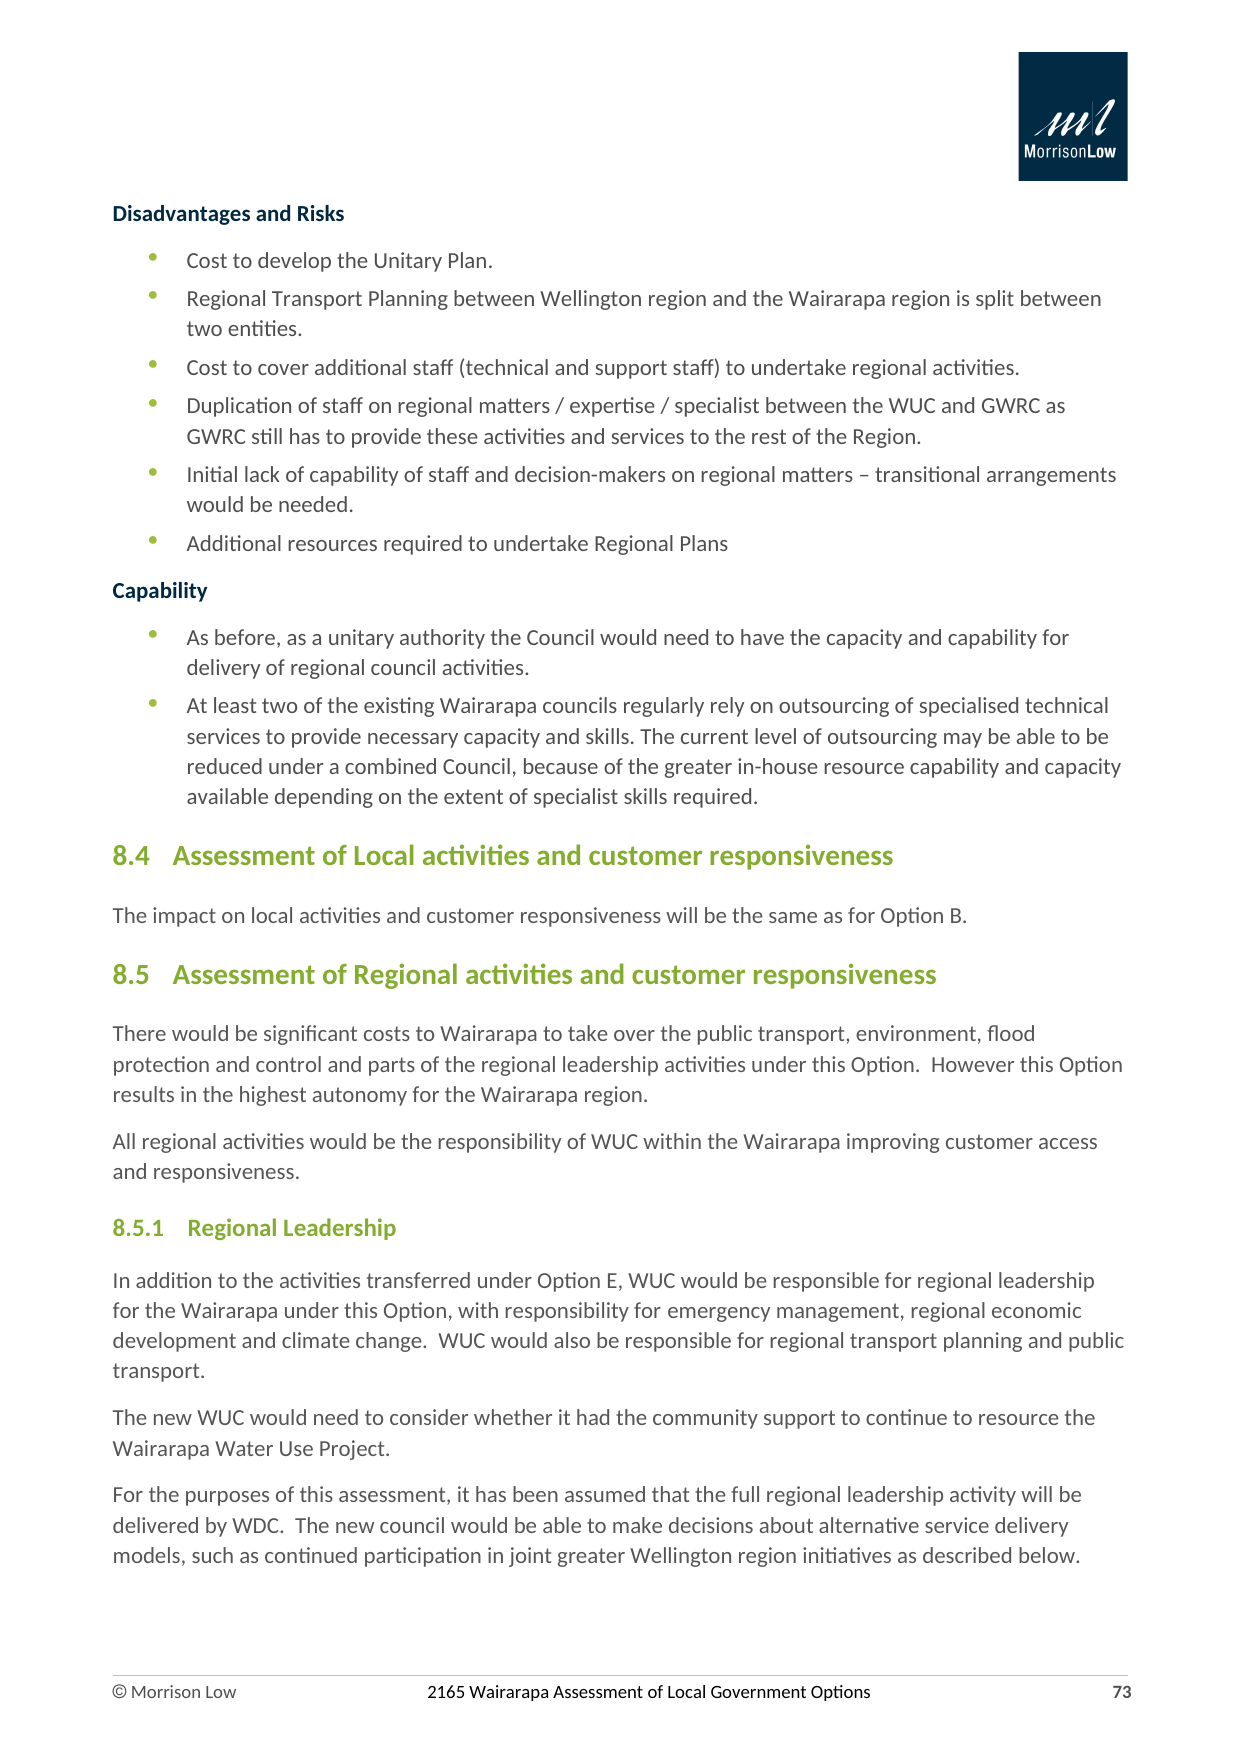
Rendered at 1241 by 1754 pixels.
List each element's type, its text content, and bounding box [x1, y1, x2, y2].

text As before, as a unitary authority the Council would need to have the capacity and capability for delivery of regional council activities. [149, 623, 1128, 681]
text Capability [112, 576, 1128, 604]
text The new WUC would need to consider whether it had the community support to continue to resource the Wairarapa Water Use Project. [112, 1403, 1128, 1462]
text Disadvantages and Risks [112, 199, 1128, 227]
subtitle Regional Leadership [112, 1212, 1128, 1243]
text Cost to cover additional staff (technical and support staff) to undertake regional activities. [149, 353, 1128, 381]
text The impact on local activities and customer responsiveness will be the same as for Option B. [112, 901, 1128, 929]
subtitle Assessment of Local activities and customer responsiveness [112, 837, 1128, 873]
subtitle Assessment of Regional activities and customer responsiveness [112, 956, 1128, 992]
text All regional activities would be the responsibility of WUC within the Wairarapa improving customer access and responsiveness. [112, 1127, 1128, 1185]
text There would be significant costs to Wairarapa to take over the public transport, environment, flood protection and control and parts of the regional leadership activities under this Option. However this Option results in the highest autonomy for the Wairarapa region. [112, 1019, 1128, 1108]
text Regional Transport Planning between Wellington region and the Wairarapa region is split between two entities. [149, 284, 1128, 343]
picture [1018, 52, 1128, 181]
text At least two of the existing Wairarapa councils regularly rely on outsourcing of specialised technical services to provide necessary capacity and skills. The current level of outsourcing may be able to be reduced under a combined Council, because of the greater in-house resource capability and capacity available depending on the extent of specialist skills required. [149, 692, 1128, 810]
text Initial lack of capability of staff and decision-makers on regional matters – transitional arrangements would be needed. [149, 460, 1128, 519]
text Additional resources required to undertake Regional Plans [149, 529, 1128, 557]
text For the purposes of this assessment, it has been assumed that the full regional leadership activity will be delivered by WDC. The new council would be able to make decisions about alternative service delivery models, such as continued participation in joint greater Wellington region initiatives as described below. [112, 1481, 1128, 1569]
text In addition to the activities transferred under Option E, WUC would be responsible for regional leadership for the Wairarapa under this Option, with responsibility for emergency management, regional economic development and climate change. WUC would also be responsible for regional transport planning and public transport. [112, 1266, 1128, 1385]
text Cost to develop the Unitary Plan. [149, 246, 1128, 274]
text Duplication of staff on regional matters / expertise / specialist between the WUC and GWRC as GWRC still has to provide these activities and services to the rest of the Region. [149, 392, 1128, 450]
